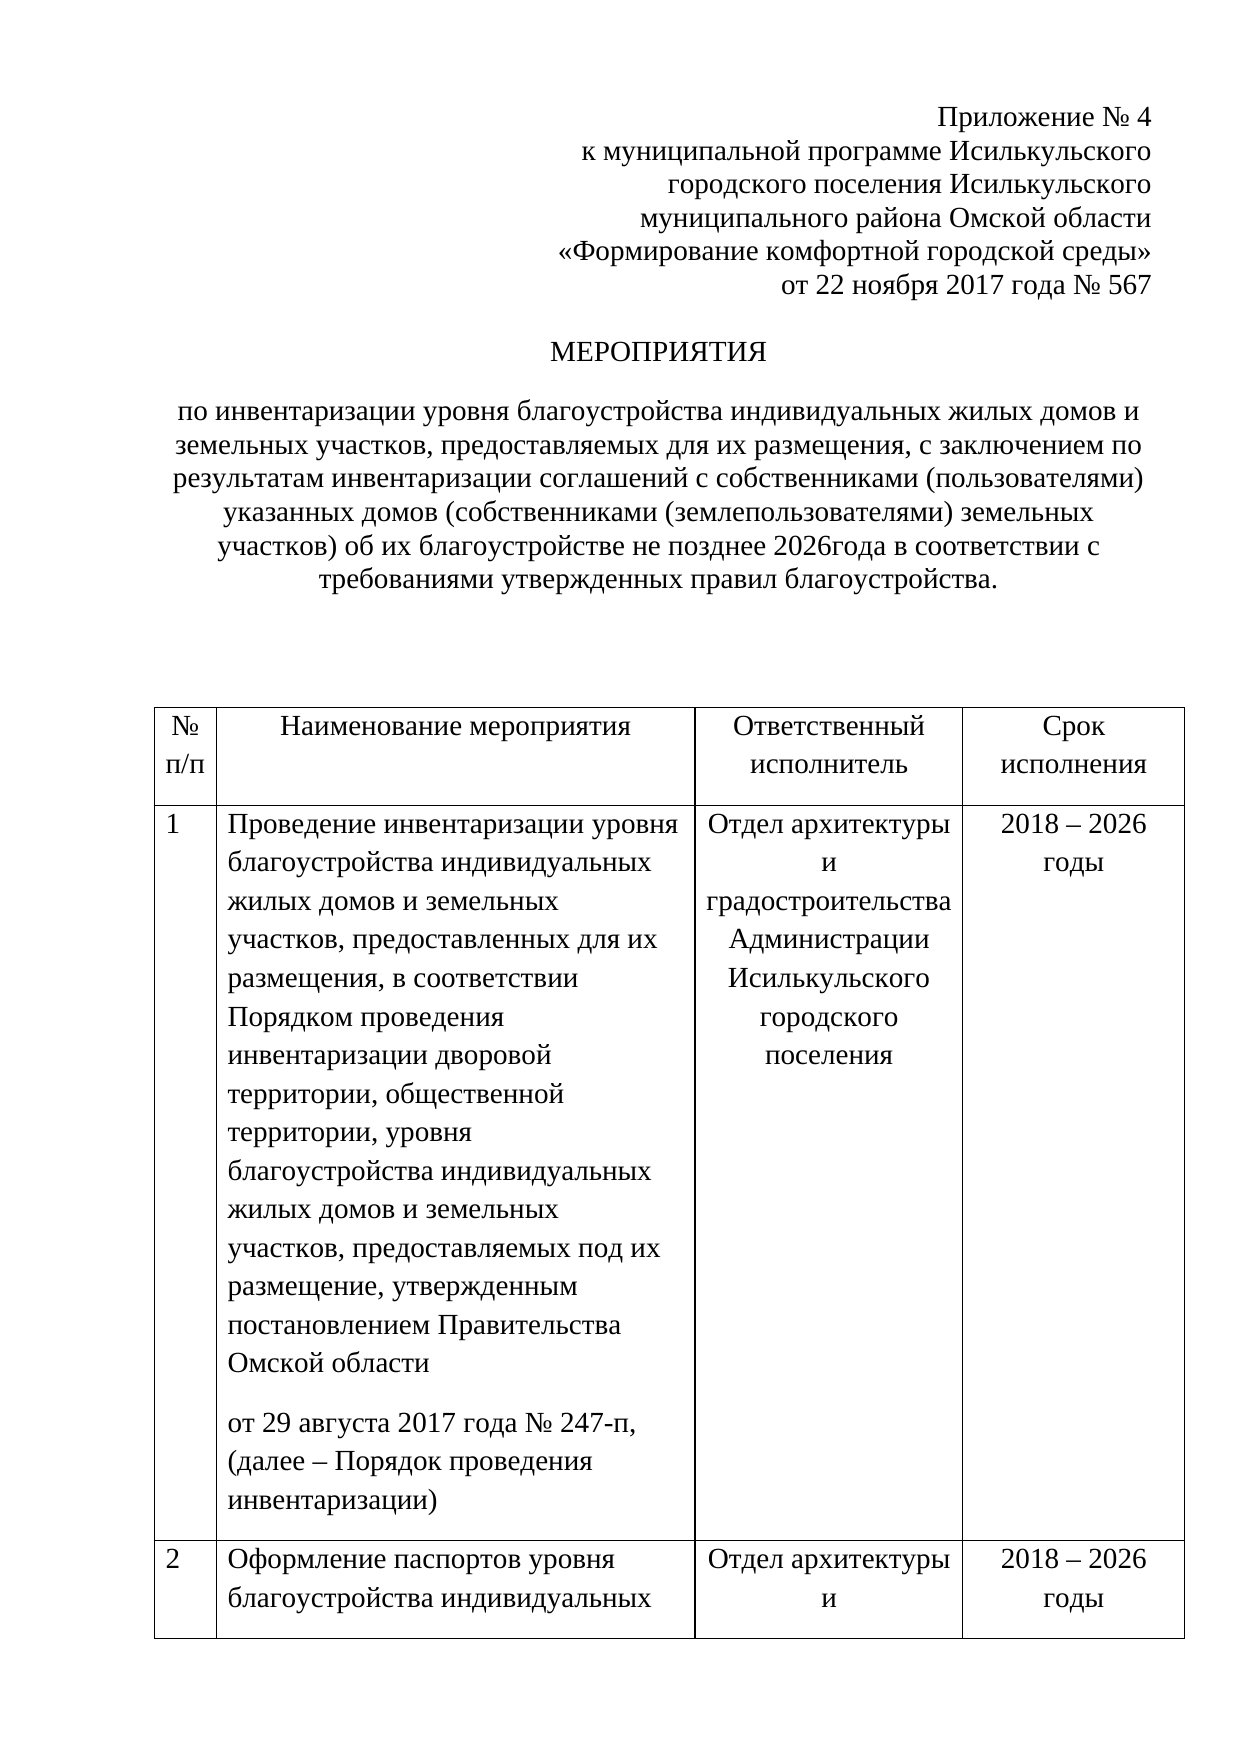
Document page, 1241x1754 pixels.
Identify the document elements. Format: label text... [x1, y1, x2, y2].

text муниципального района Омской области [165, 200, 1152, 233]
table_cell 2018 – 2026 годы [963, 806, 1184, 1540]
table_cell Отдел архитектуры и градостроительства Администрации Исилькульского городского поселения [696, 806, 962, 1540]
table_cell 1 [155, 806, 216, 1540]
table_header Ответственный исполнитель [696, 708, 962, 805]
table_cell 2 [155, 1541, 216, 1638]
table_header Наименование мероприятия [217, 708, 694, 805]
text по инвентаризации уровня благоустройства индивидуальных жилых домов и земельных участков, предоставляемых для их размещения, с заключением по результатам инвентаризации соглашений с собственниками (пользователями) указанных домов (собственниками (землепользователями) земельных участков) об их благоустройстве не позднее 2026года в соответствии с требованиями утвержденных правил благоустройства. [165, 393, 1152, 595]
text к муниципальной программе Исилькульского [165, 133, 1152, 166]
text МЕРОПРИЯТИЯ [165, 334, 1152, 368]
table_header Срок исполнения [963, 708, 1184, 805]
table_cell 2018 – 2026 годы [963, 1541, 1184, 1638]
table_header № п/п [155, 708, 216, 805]
text от 22 ноября 2017 года № 567 [165, 267, 1152, 301]
text «Формирование комфортной городской среды» [165, 233, 1152, 267]
table_cell Проведение инвентаризации уровня благоустройства индивидуальных жилых домов и земельных участков, предоставленных для их размещения, в соответствии Порядком проведения инвентаризации дворовой территории, общественной территории, уровня благоустройства индивидуальных жилых домов и земельных участков, предоставляемых под их размещение, утвержденным постановлением Правительства Омской области от 29 августа 2017 года № 247-п, (далее – Порядок проведения инвентаризации) [217, 806, 694, 1540]
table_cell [696, 1541, 962, 1638]
text Приложение № 4 [165, 99, 1152, 133]
text городского поселения Исилькульского [165, 166, 1152, 200]
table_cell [217, 1541, 694, 1638]
